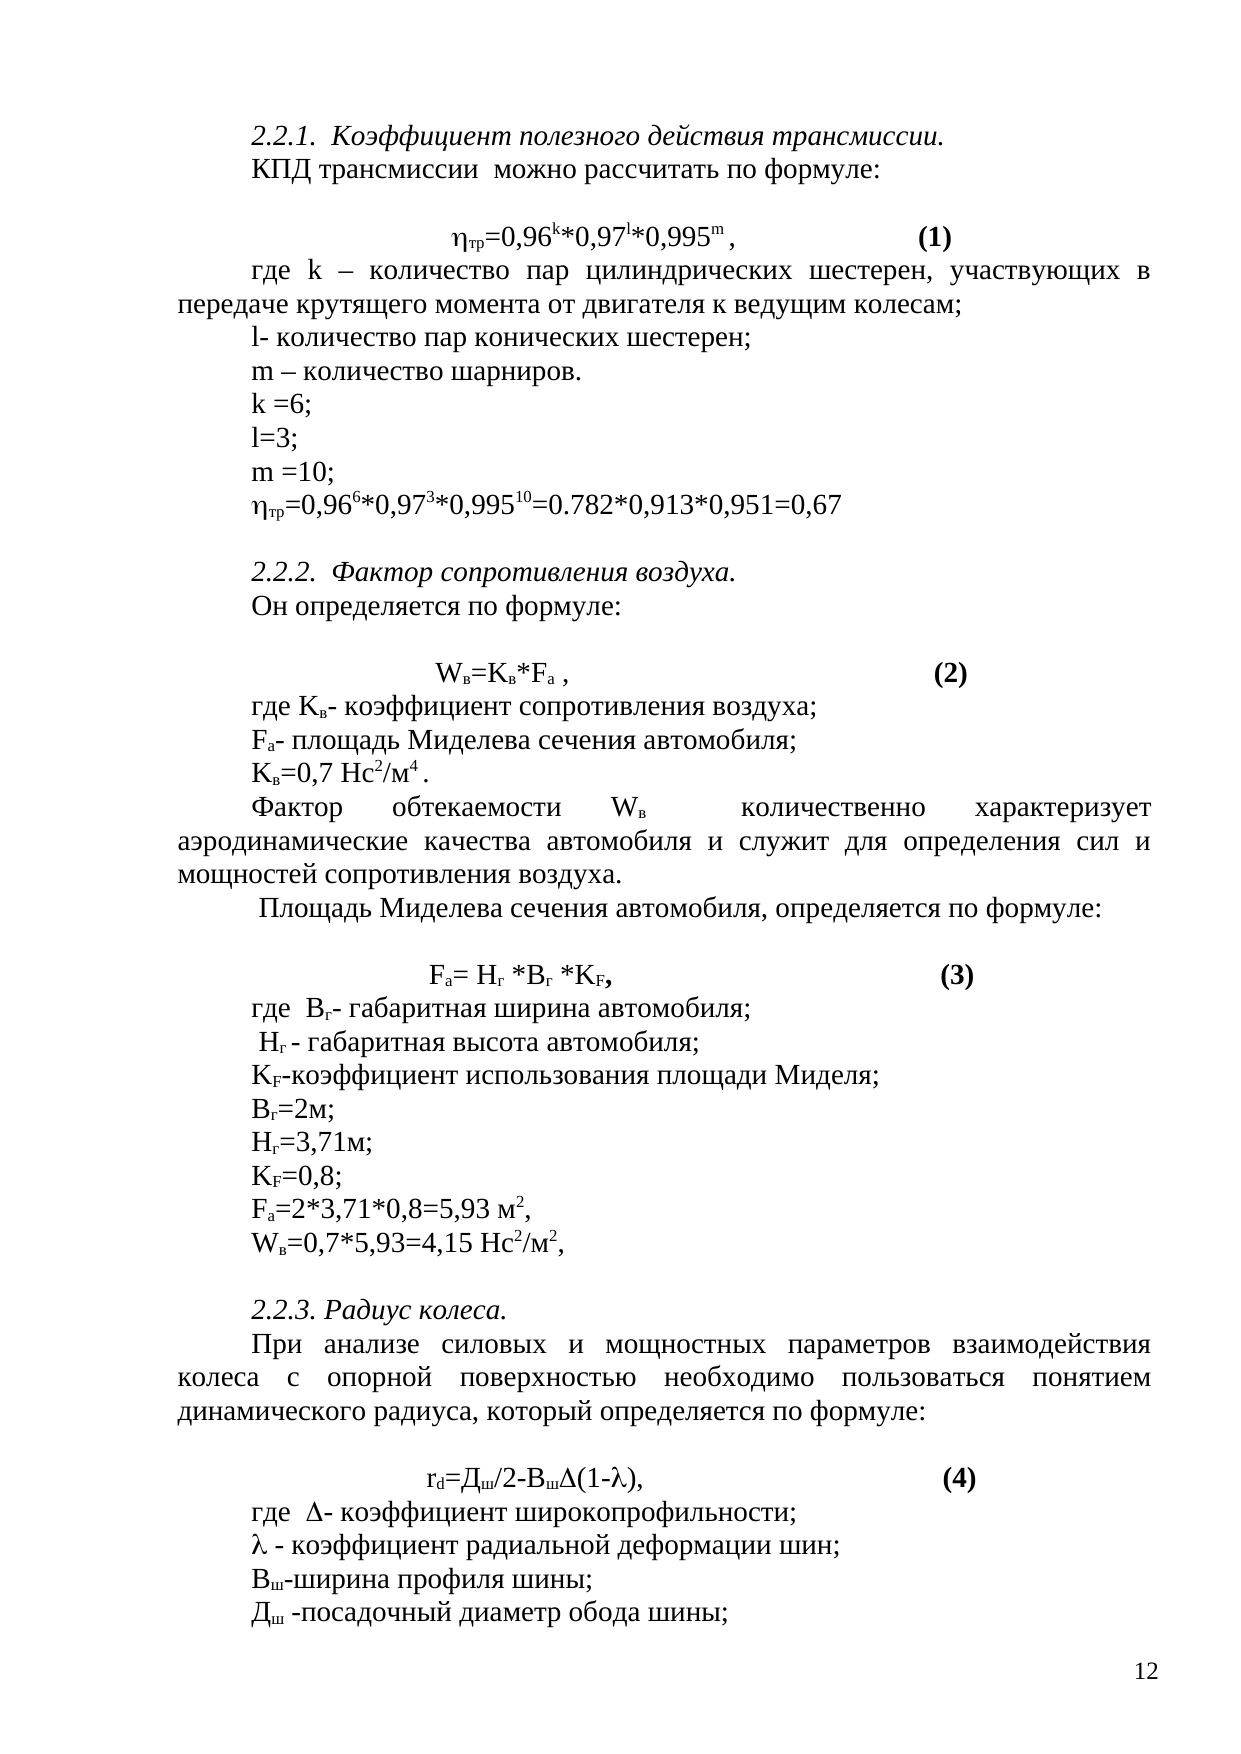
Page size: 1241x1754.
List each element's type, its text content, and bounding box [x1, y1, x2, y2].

text 2.2.1. Коэффициент полезного действия трансмиссии. [177, 118, 1152, 152]
text где Kв- коэффициент сопротивления воздуха; [177, 688, 1152, 722]
text Фактор обтекаемости Wв количественно характеризует аэродинамические качества автомобиля и служит для определения сил и мощностей сопротивления воздуха. [177, 789, 1152, 890]
text Wв=0,7*5,93=4,15 Нс2/м2, [177, 1225, 1152, 1259]
text KF=0,8; [177, 1158, 1152, 1192]
text Fa= Нг *Bг *KF, (3) [177, 957, 1152, 990]
text m =10; [177, 454, 1152, 487]
text Fa=2*3,71*0,8=5,93 м2, [177, 1192, 1152, 1225]
text - коэффициент радиальной деформации шин; [177, 1527, 1152, 1561]
text Площадь Миделева сечения автомобиля, определяется по формуле: [177, 890, 1152, 923]
text Bш-ширина профиля шины; [177, 1561, 1152, 1594]
text l- количество пар конических шестерен; [177, 319, 1152, 353]
text Kв=0,7 Нс2/м4 . [177, 756, 1152, 789]
text тр=0,96k*0,97l*0,995m , (1) [177, 219, 1152, 252]
text k =6; [177, 387, 1152, 420]
text где k – количество пар цилиндрических шестерен, участвующих в передаче крутящего момента от двигателя к ведущим колесам; [177, 252, 1152, 319]
text 2.2.2. Фактор сопротивления воздуха. [177, 554, 1152, 588]
text Bг=2м; [177, 1091, 1152, 1124]
text Дш -посадочный диаметр обода шины; [177, 1594, 1152, 1628]
text KF-коэффициент использования площади Миделя; [177, 1057, 1152, 1091]
text При анализе силовых и мощностных параметров взаимодействия колеса с опорной поверхностью необходимо пользоваться понятием динамического радиуса, который определяется по формуле: [177, 1326, 1152, 1426]
text l=3; [177, 420, 1152, 454]
text 2.2.3. Радиус колеса. [177, 1292, 1152, 1326]
text где - коэффициент широкопрофильности; [177, 1494, 1152, 1527]
text КПД трансмиссии можно рассчитать по формуле: [177, 152, 1152, 185]
text где Bг- габаритная ширина автомобиля; [177, 990, 1152, 1024]
text rd=Дш/2-Вш(1-), (4) [177, 1460, 1152, 1494]
text Wв=Kв*Fa , (2) [177, 655, 1152, 688]
text Он определяется по формуле: [177, 588, 1152, 621]
text Fa- площадь Миделева сечения автомобиля; [177, 722, 1152, 756]
text m – количество шарниров. [177, 353, 1152, 387]
text Нг=3,71м; [177, 1124, 1152, 1158]
text тр=0,966*0,973*0,99510=0.782*0,913*0,951=0,67 [177, 487, 1152, 521]
text Нг - габаритная высота автомобиля; [177, 1024, 1152, 1057]
